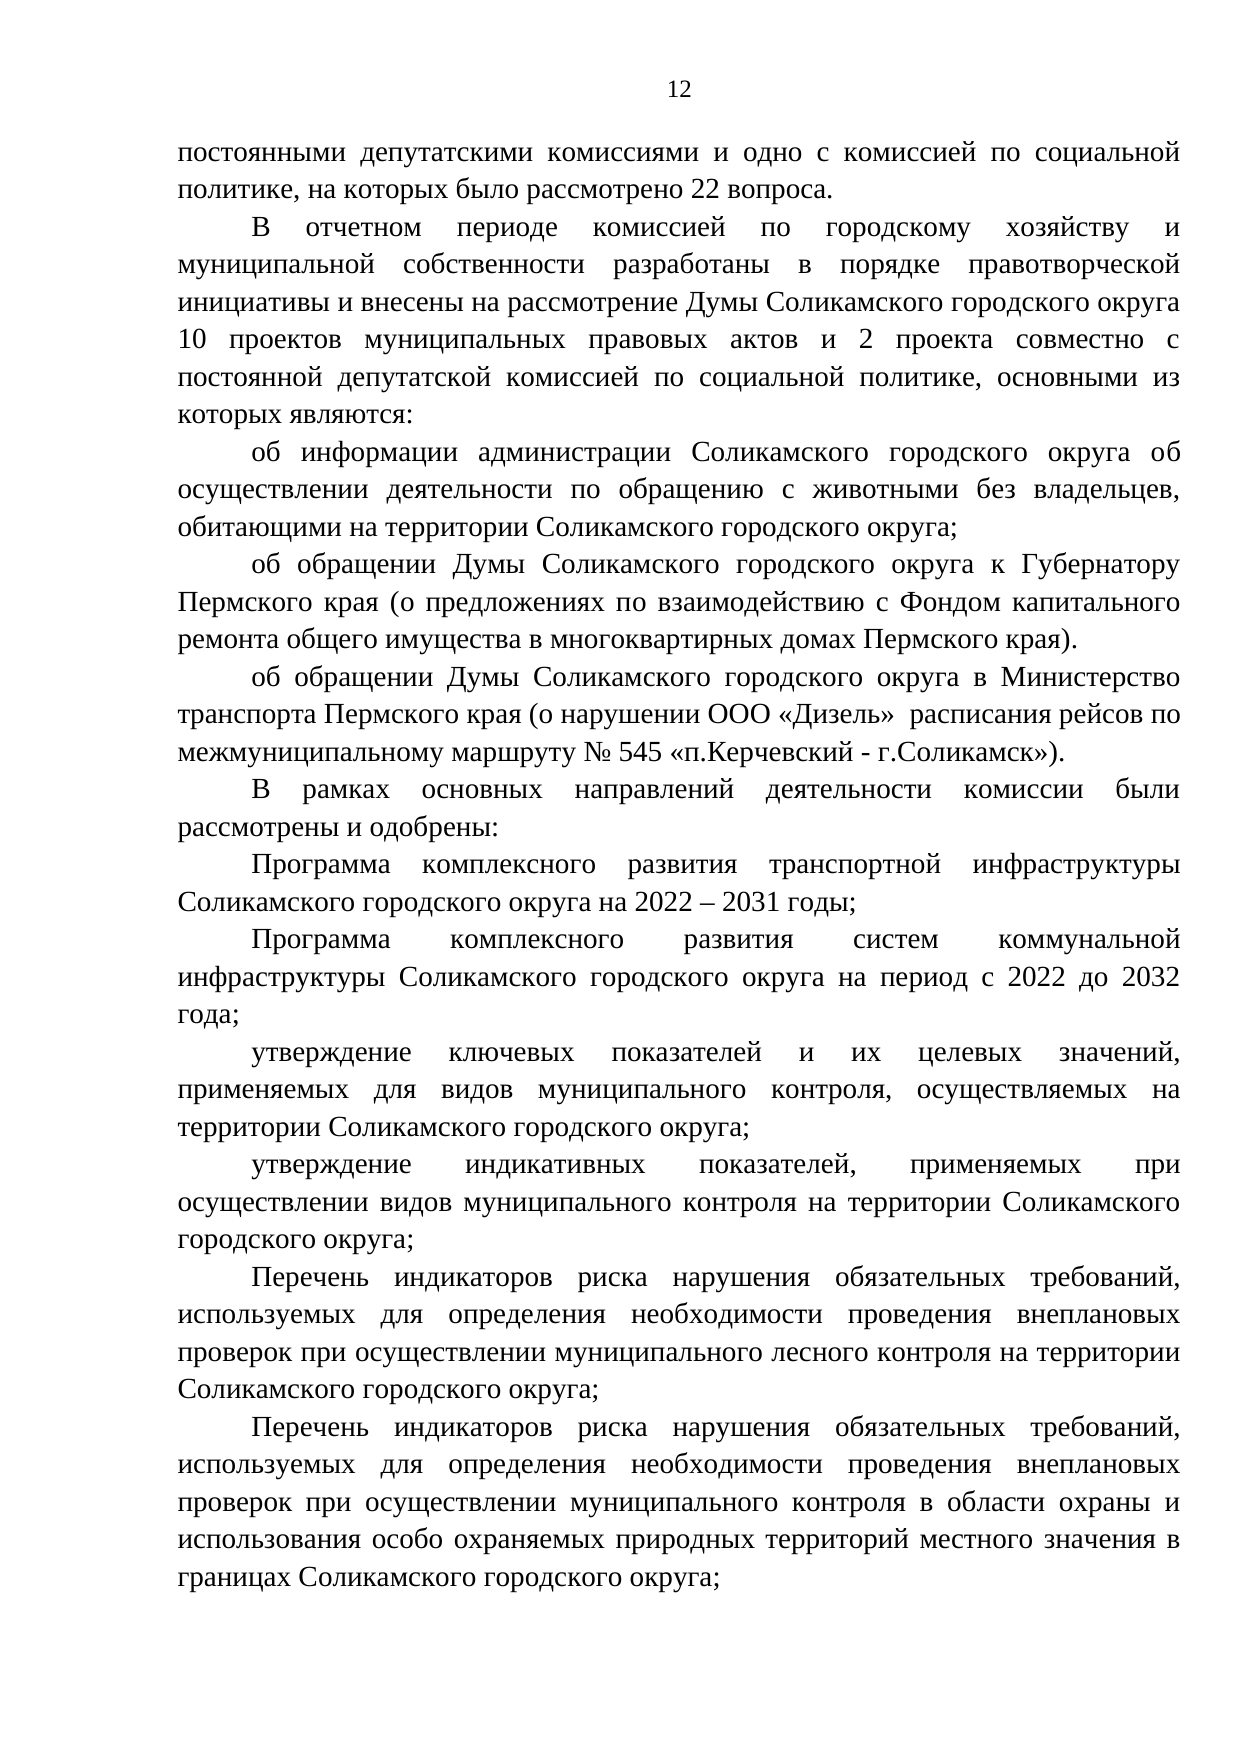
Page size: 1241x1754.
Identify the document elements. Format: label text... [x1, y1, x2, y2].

text В рамках основных направлений деятельности комиссии были рассмотрены и одобрены: [177, 769, 1181, 844]
text Перечень индикаторов риска нарушения обязательных требований, используемых для определения необходимости проведения внеплановых проверок при осуществлении муниципального контроля в области охраны и использования особо охраняемых природных территорий местного значения в границах Соликамского городского округа; [177, 1406, 1181, 1594]
text В отчетном периоде комиссией по городскому хозяйству и муниципальной собственности разработаны в порядке правотворческой инициативы и внесены на рассмотрение Думы Соликамского городского округа 10 проектов муниципальных правовых актов и 2 проекта совместно с постоянной депутатской комиссией по социальной политике, основными из которых являются: [177, 206, 1181, 431]
text утверждение ключевых показателей и их целевых значений, применяемых для видов муниципального контроля, осуществляемых на территории Соликамского городского округа; [177, 1031, 1181, 1144]
text Программа комплексного развития транспортной инфраструктуры Соликамского городского округа на 2022 – 2031 годы; [177, 844, 1181, 919]
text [177, 131, 1181, 206]
text утверждение индикативных показателей, применяемых при осуществлении видов муниципального контроля на территории Соликамского городского округа; [177, 1144, 1181, 1256]
text об обращении Думы Соликамского городского округа в Министерство транспорта Пермского края (о нарушении ООО «Дизель» расписания рейсов по межмуниципальному маршруту № 545 «п.Керчевский - г.Соликамск»). [177, 656, 1181, 769]
text об обращении Думы Соликамского городского округа к Губернатору Пермского края (о предложениях по взаимодействию с Фондом капитального ремонта общего имущества в многоквартирных домах Пермского края). [177, 544, 1181, 656]
text об информации администрации Соликамского городского округа об осуществлении деятельности по обращению с животными без владельцев, обитающими на территории Соликамского городского округа; [177, 431, 1181, 544]
text Программа комплексного развития систем коммунальной инфраструктуры Соликамского городского округа на период с 2022 до 2032 года; [177, 919, 1181, 1031]
text Перечень индикаторов риска нарушения обязательных требований, используемых для определения необходимости проведения внеплановых проверок при осуществлении муниципального лесного контроля на территории Соликамского городского округа; [177, 1256, 1181, 1406]
